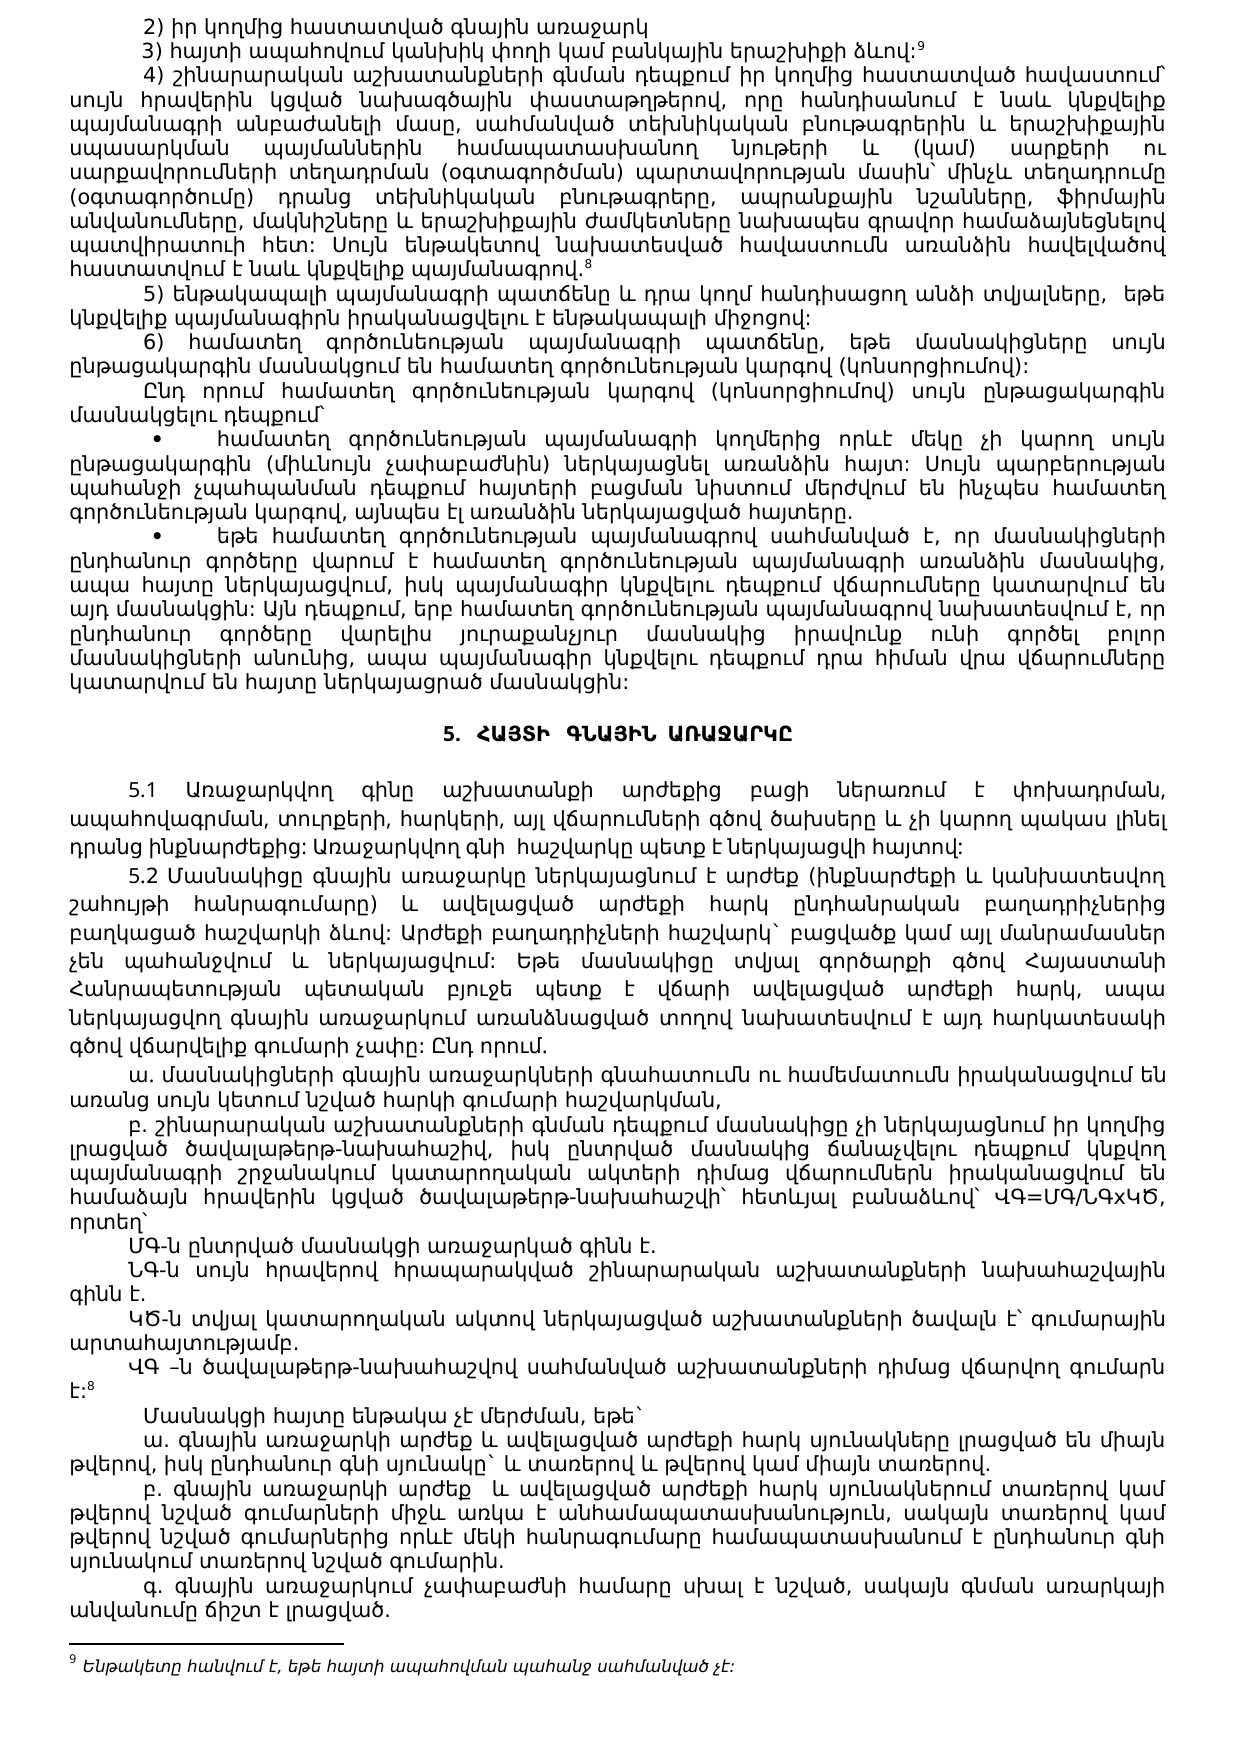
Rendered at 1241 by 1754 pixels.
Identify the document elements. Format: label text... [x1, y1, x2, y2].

text բ. գնային առաջարկի արժեք և ավելացված արժեքի հարկ սյունակներում տառերով կամ թվերով նշված գումարների միջև առկա է անհամապատասխանություն, սակայն տառերով կամ թվերով նշված գումարներից որևէ մեկի հանրագումարը համապատասխանում է ընդհանուր գնի սյունակում տառերով նշված գումարին. [69, 1477, 1167, 1574]
text Մասնակցի հայտը ենթակա չէ մերժման, եթե` [69, 1404, 1167, 1428]
text 5.2 Մասնակիցը գնային առաջարկը ներկայացնում է արժեք (ինքնարժեքի և կանխատեսվող շահույթի հանրագումարը) և ավելացված արժեքի հարկ ընդհանրական բաղադրիչներից բաղկացած հաշվարկի ձևով: Արժեքի բաղադրիչների հաշվարկ` բացվածք կամ այլ մանրամասներ չեն պահանջվում և ներկայացվում: Եթե մասնակիցը տվյալ գործարքի գծով Հայաստանի Հանրապետության պետական բյուջե պետք է վճարի ավելացված արժեքի հարկ, ապա ներկայացվող գնային առաջարկում առանձնացված տողով նախատեսվում է այդ հարկատեսակի գծով վճարվելիք գումարի չափը: Ընդ որում. [69, 861, 1167, 1060]
text 3) հայտի ապահովում կանխիկ փողի կամ բանկային երաշխիքի ձևով: [69, 39, 1167, 63]
text ՆԳ-ն սույն հրավերով հրապարակված շինարարական աշխատանքների նախահաշվային գինն է. [69, 1258, 1167, 1307]
text ՎԳ –ն ծավալաթերթ-նախահաշվով սահմանված աշխատանքների դիմաց վճարվող գումարն է:8 [69, 1355, 1167, 1404]
text ա. մասնակիցների գնային առաջարկների գնահատումն ու համեմատումն իրականացվում են առանց սույն կետում նշված հարկի գումարի հաշվարկման, [69, 1060, 1167, 1113]
text ՄԳ-ն ընտրված մասնակցի առաջարկած գինն է. [69, 1234, 1167, 1258]
text ա. գնային առաջարկի արժեք և ավելացված արժեքի հարկ սյունակները լրացված են միայն թվերով, իսկ ընդհանուր գնի սյունակը` և տառերով և թվերով կամ միայն տառերով. [69, 1428, 1167, 1477]
list համատեղ գործունեության պայմանագրի կողմերից որևէ մեկը չի կարող սույն ընթացակարգին (միևնույն չափաբաժնին) ներկայացնել առանձին հայտ: Սույն պարբերության պահանջի չպահպանման դեպքում հայտերի բացման նիստում մերժվում են ինչպես համատեղ գործունեության կարգով, այնպես էլ առանձին ներկայացված հայտերը. [69, 427, 1167, 524]
text ԿԾ-ն տվյալ կատարողական ակտով ներկայացված աշխատանքների ծավալն է՝ գումարային արտահայտությամբ. [69, 1307, 1167, 1355]
text 5. ՀԱՅՏԻ ԳՆԱՅԻՆ ԱՌԱՋԱՐԿԸ [69, 719, 1167, 747]
text 4) շինարարական աշխատանքների գնման դեպքում իր կողմից հաստատված հավաստում՝ սույն հրավերին կցված նախագծային փաստաթղթերով, որը հանդիսանում է նաև կնքվելիք պայմանագրի անբաժանելի մասը, սահմանված տեխնիկական բնութագրերին և երաշխիքային սպասարկման պայմաններին համապատասխանող նյութերի և (կամ) սարքերի ու սարքավորումների տեղադրման (օգտագործման) պարտավորության մասին՝ մինչև տեղադրումը (օգտագործումը) դրանց տեխնիկական բնութագրերը, ապրանքային նշանները, ֆիրմային անվանումները, մակնիշները և երաշխիքային ժամկետները նախապես գրավոր համաձայնեցնելով պատվիրատուի հետ: Սույն ենթակետով նախատեսված հավաստումն առանձին հավելվածով հաստատվում է նաև կնքվելիք պայմանագրով.8 [69, 63, 1167, 282]
text 5.1 Առաջարկվող գինը աշխատանքի արժեքից բացի ներառում է փոխադրման, ապահովագրման, տուրքերի, հարկերի, այլ վճարումների գծով ծախսերը և չի կարող պակաս լինել դրանց ինքնարժեքից: Առաջարկվող գնի հաշվարկը պետք է ներկայացվի հայտով: [69, 776, 1167, 861]
list եթե համատեղ գործունեության պայմանագրով սահմանված է, որ մասնակիցների ընդհանուր գործերը վարում է համատեղ գործունեության պայմանագրի առանձին մասնակից, ապա հայտը ներկայացվում, իսկ պայմանագիր կնքվելու դեպքում վճարումները կատարվում են այդ մասնակցին: Այն դեպքում, երբ համատեղ գործունեության պայմանագրով նախատեսվում է, որ ընդհանուր գործերը վարելիս յուրաքանչյուր մասնակից իրավունք ունի գործել բոլոր մասնակիցների անունից, ապա պայմանագիր կնքվելու դեպքում դրա հիման վրա վճարումները կատարվում են հայտը ներկայացրած մասնակցին: [69, 524, 1167, 694]
text 5) ենթակապալի պայմանագրի պատճենը և դրա կողմ հանդիսացող անձի տվյալները, եթե կնքվելիք պայմանագիրն իրականացվելու է ենթակապալի միջոցով: [69, 282, 1167, 330]
text գ. գնային առաջարկում չափաբաժնի համարը սխալ է նշված, սակայն գնման առարկայի անվանումը ճիշտ է լրացված. [69, 1574, 1167, 1622]
text 6) համատեղ գործունեության պայմանագրի պատճենը, եթե մասնակիցները սույն ընթացակարգին մասնակցում են համատեղ գործունեության կարգով (կոնսորցիումով): [69, 330, 1167, 379]
text բ. շինարարական աշխատանքների գնման դեպքում մասնակիցը չի ներկայացնում իր կողմից լրացված ծավալաթերթ-նախահաշիվ, իսկ ընտրված մասնակից ճանաչվելու դեպքում կնքվող պայմանագրի շրջանակում կատարողական ակտերի դիմաց վճարումներն իրականացվում են համաձայն հրավերին կցված ծավալաթերթ-նախահաշվի՝ հետևյալ բանաձևով՝ ՎԳ=ՄԳ/ՆԳxԿԾ, որտեղ՝ [69, 1113, 1167, 1234]
text 2) իր կողմից հաստատված գնային առաջարկ [69, 15, 1167, 39]
text Ընդ որում համատեղ գործունեության կարգով (կոնսորցիումով) սույն ընթացակարգին մասնակցելու դեպքում՝ [69, 379, 1167, 427]
